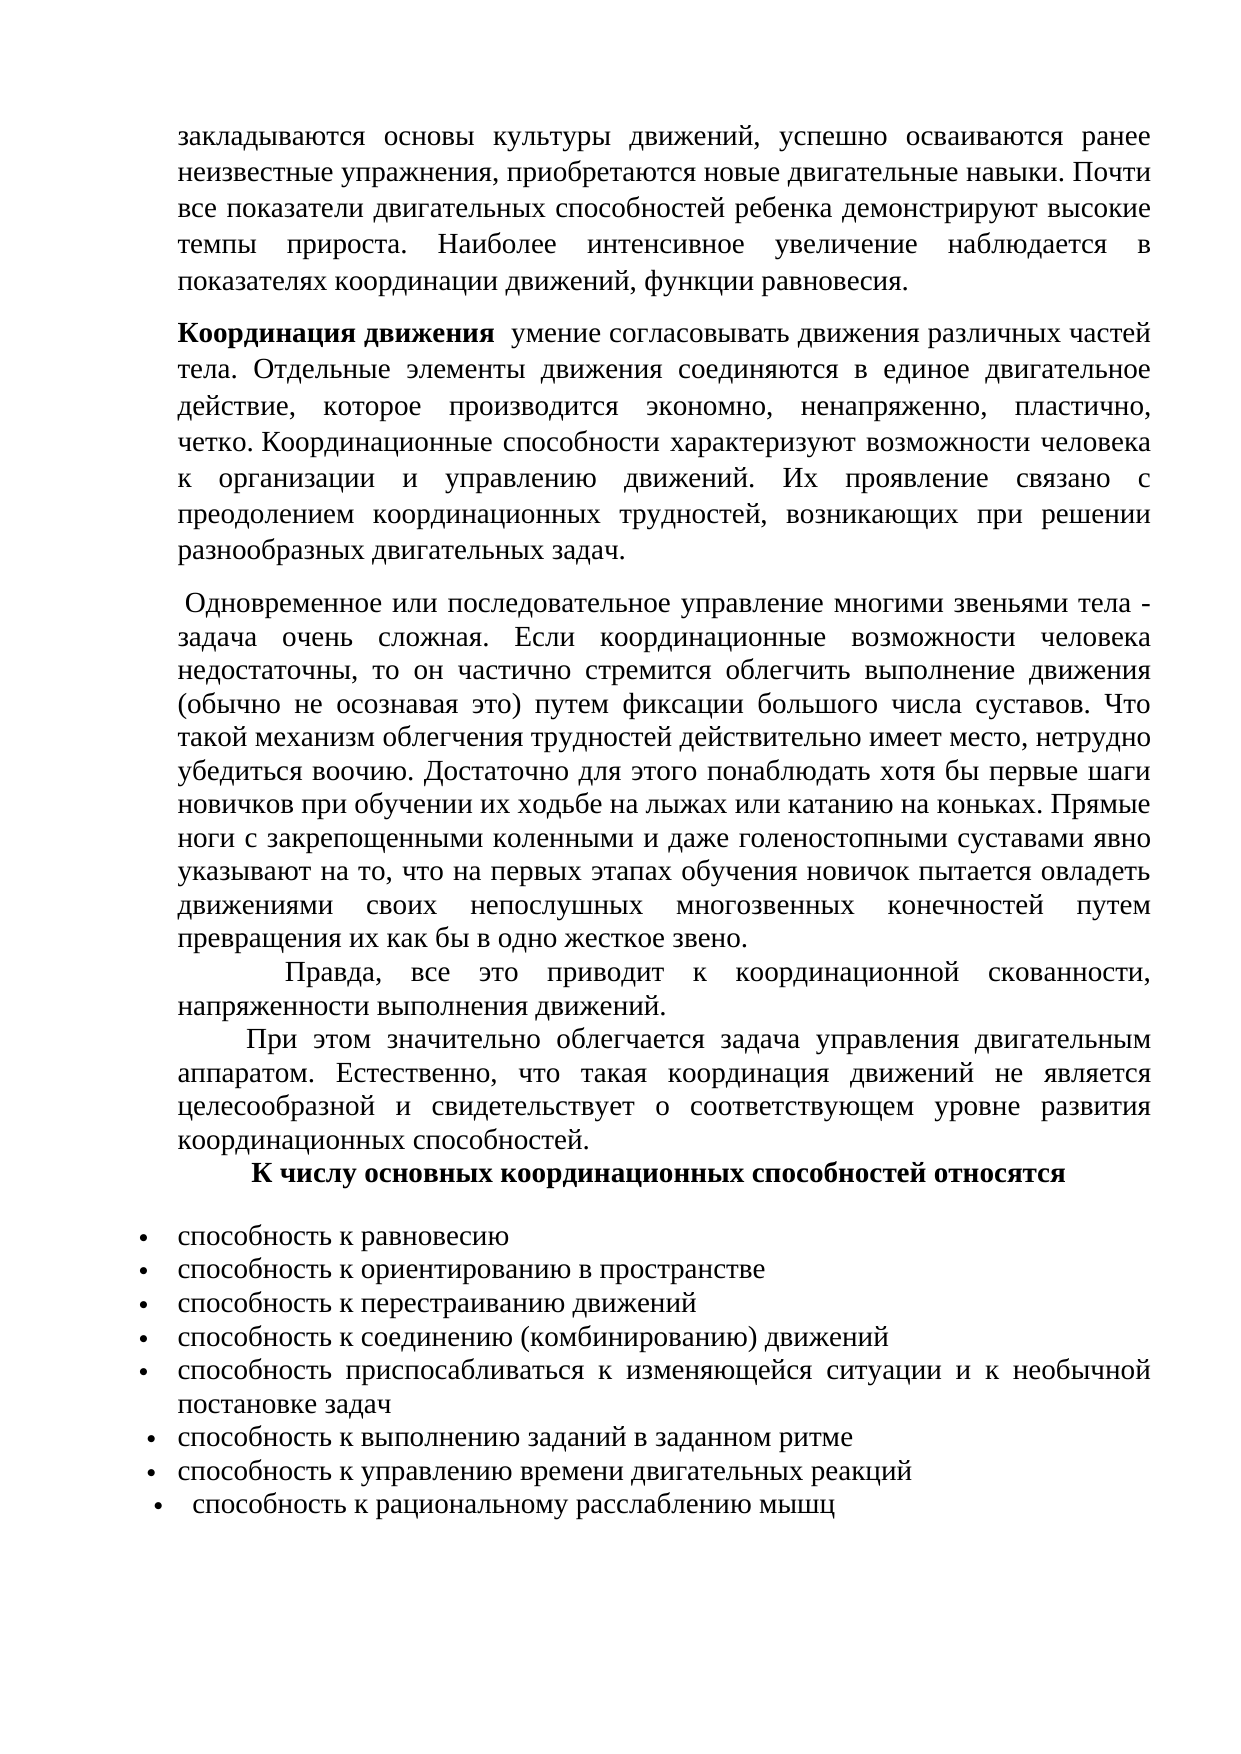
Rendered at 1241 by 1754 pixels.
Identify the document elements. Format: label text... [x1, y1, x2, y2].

list способность к перестраиванию движений [140, 1285, 1152, 1319]
list способность к равновесию [140, 1218, 1152, 1252]
list способность к ориентированию в пространстве [140, 1252, 1152, 1285]
text К числу основных координационных способностей относятся [177, 1155, 1152, 1189]
text Координация движения умение согласовывать движения различных частей тела. Отдельные элементы движения соединяются в единое двигательное действие, которое производится экономно, ненапряженно, пластично, четко. Координационные способности характеризуют возможности человека к организации и управлению движений. Их проявление связано с преодолением координационных трудностей, возникающих при решении разнообразных двигательных задач. [177, 316, 1152, 566]
list способность к выполнению заданий в заданном ритме [148, 1419, 1152, 1453]
list способность к управлению времени двигательных реакций [148, 1453, 1152, 1486]
text Правда, все это приводит к координационной скованности, напряженности выполнения движений. [177, 954, 1152, 1021]
text При этом значительно облегчается задача управления двигательным аппаратом. Естественно, что такая координация движений не является целесообразной и свидетельствует о соответствующем уровне развития координационных способностей. [177, 1021, 1152, 1155]
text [177, 118, 1152, 296]
list способность приспосабливаться к изменяющейся ситуации и к необычной постановке задач [140, 1352, 1152, 1419]
list способность к соединению (комбинированию) движений [140, 1319, 1152, 1352]
list способность к рациональному расслаблению мышц [154, 1486, 1152, 1520]
text Одновременное или последовательное управление многими звеньями тела - задача очень сложная. Если координационные возможности человека недостаточны, то он частично стремится облегчить выполнение движения (обычно не осознавая это) путем фиксации большого числа суставов. Что такой механизм облегчения трудностей действительно имеет место, нетрудно убедиться воочию. Достаточно для этого понаблюдать хотя бы первые шаги новичков при обучении их ходьбе на лыжах или катанию на коньках. Прямые ноги с закрепощенными коленными и даже голеностопными суставами явно указывают на то, что на первых этапах обучения новичок пытается овладеть движениями своих непослушных многозвенных конечностей путем превращения их как бы в одно жесткое звено. [177, 585, 1152, 954]
